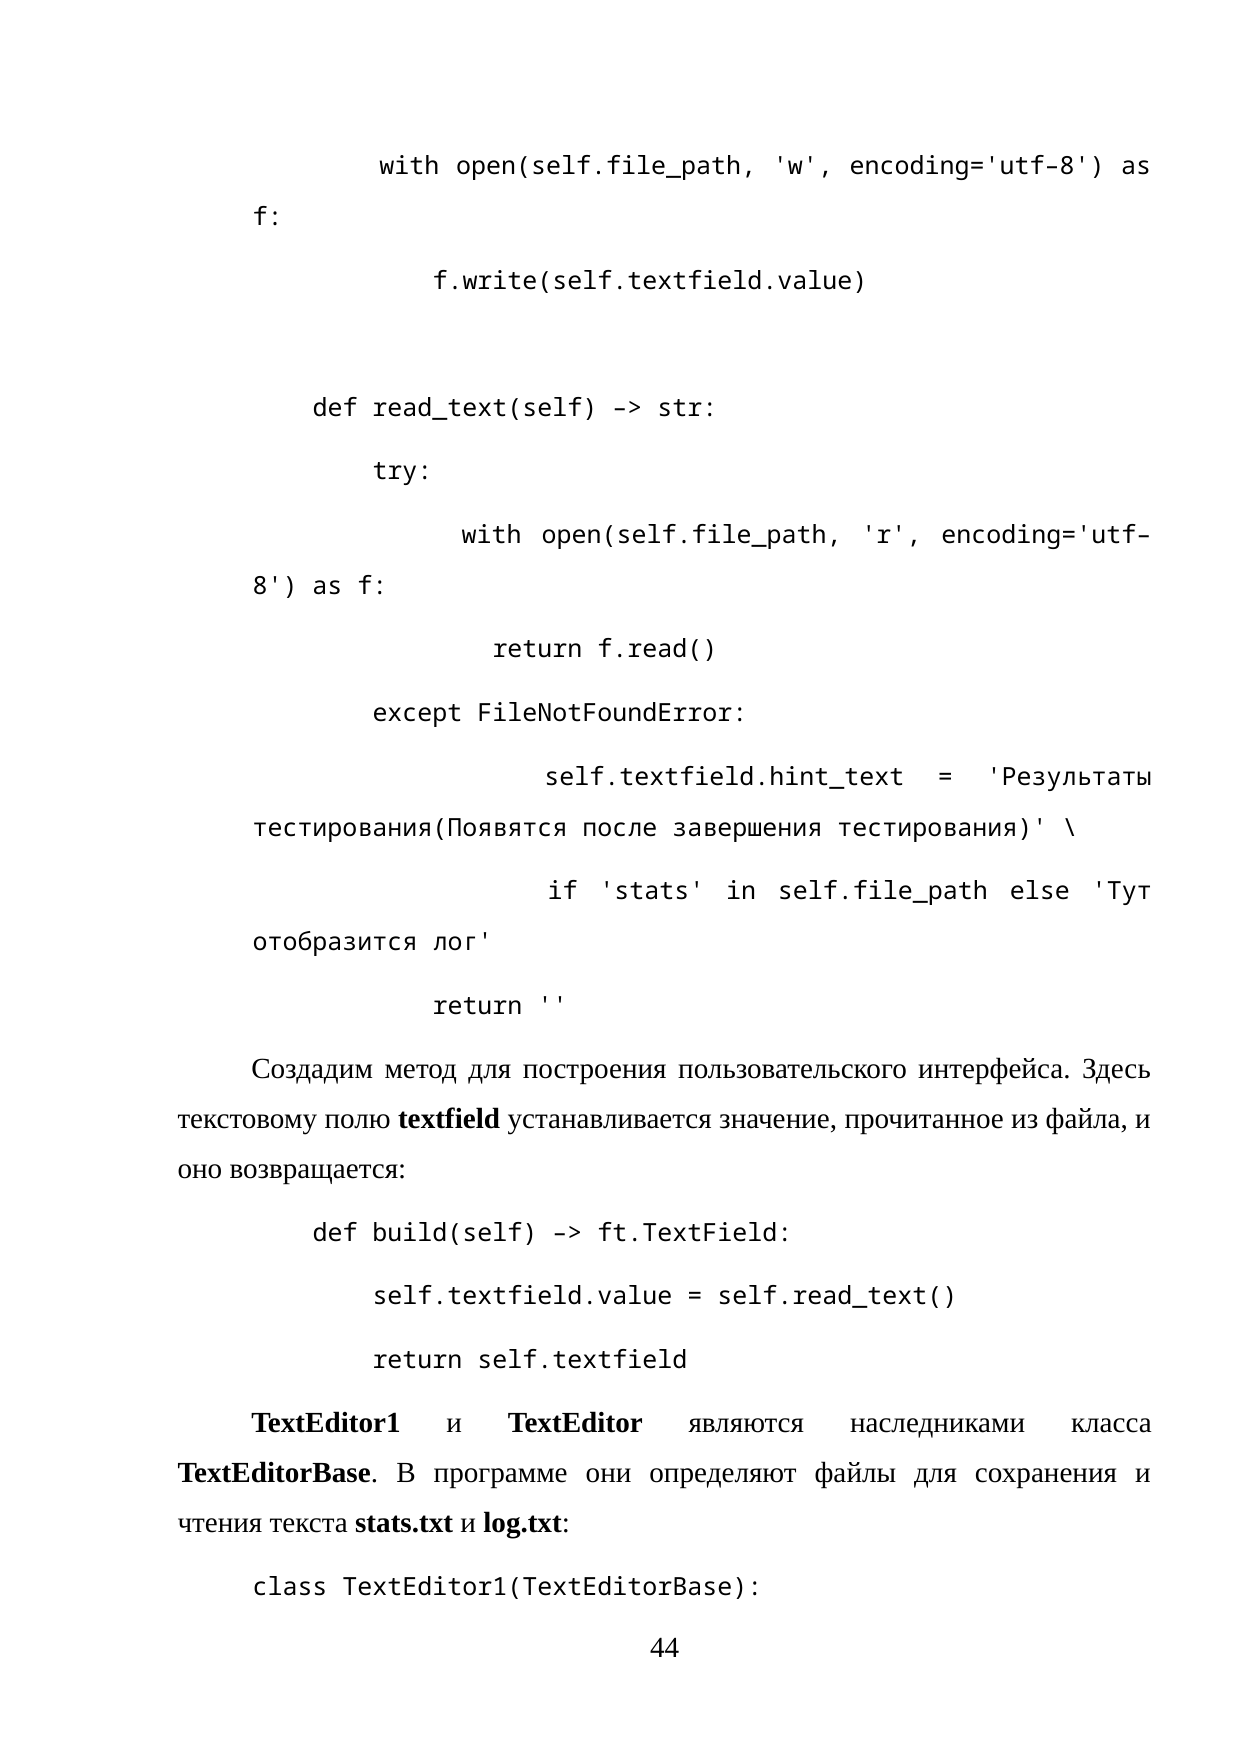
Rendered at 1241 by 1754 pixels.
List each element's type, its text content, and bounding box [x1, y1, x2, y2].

text def read_text(self) –> str: [252, 389, 1152, 423]
text return f.read() [252, 631, 1152, 665]
text Создадим метод для построения пользовательского интерфейса. Здесь текстовому полю textfield устанавливается значение, прочитанное из файла, и оно возвращается: [177, 1051, 1152, 1185]
text def build(self) –> ft.TextField: [252, 1214, 1152, 1248]
text f.write(self.textfield.value) [252, 262, 1152, 296]
text self.textfield.value = self.read_text() [252, 1278, 1152, 1312]
text class TextEditor1(TextEditorBase): [252, 1568, 1152, 1602]
text if 'stats' in self.file_path else 'Тут отобразится лог' [252, 873, 1152, 958]
text with open(self.file_path, 'w', encoding='utf–8') as f: [252, 148, 1152, 233]
text try: [252, 453, 1152, 487]
text TextEditor1 и TextEditor являются наследниками класса TextEditorBase. В программе они определяют файлы для сохранения и чтения текста stats.txt и log.txt: [177, 1405, 1152, 1539]
text return self.textfield [252, 1341, 1152, 1375]
text with open(self.file_path, 'r', encoding='utf–8') as f: [252, 516, 1152, 602]
text except FileNotFoundError: [252, 694, 1152, 729]
text return '' [252, 987, 1152, 1021]
text self.textfield.hint_text = 'Результаты тестирования(Появятся после завершения тестирования)' \ [252, 758, 1152, 843]
